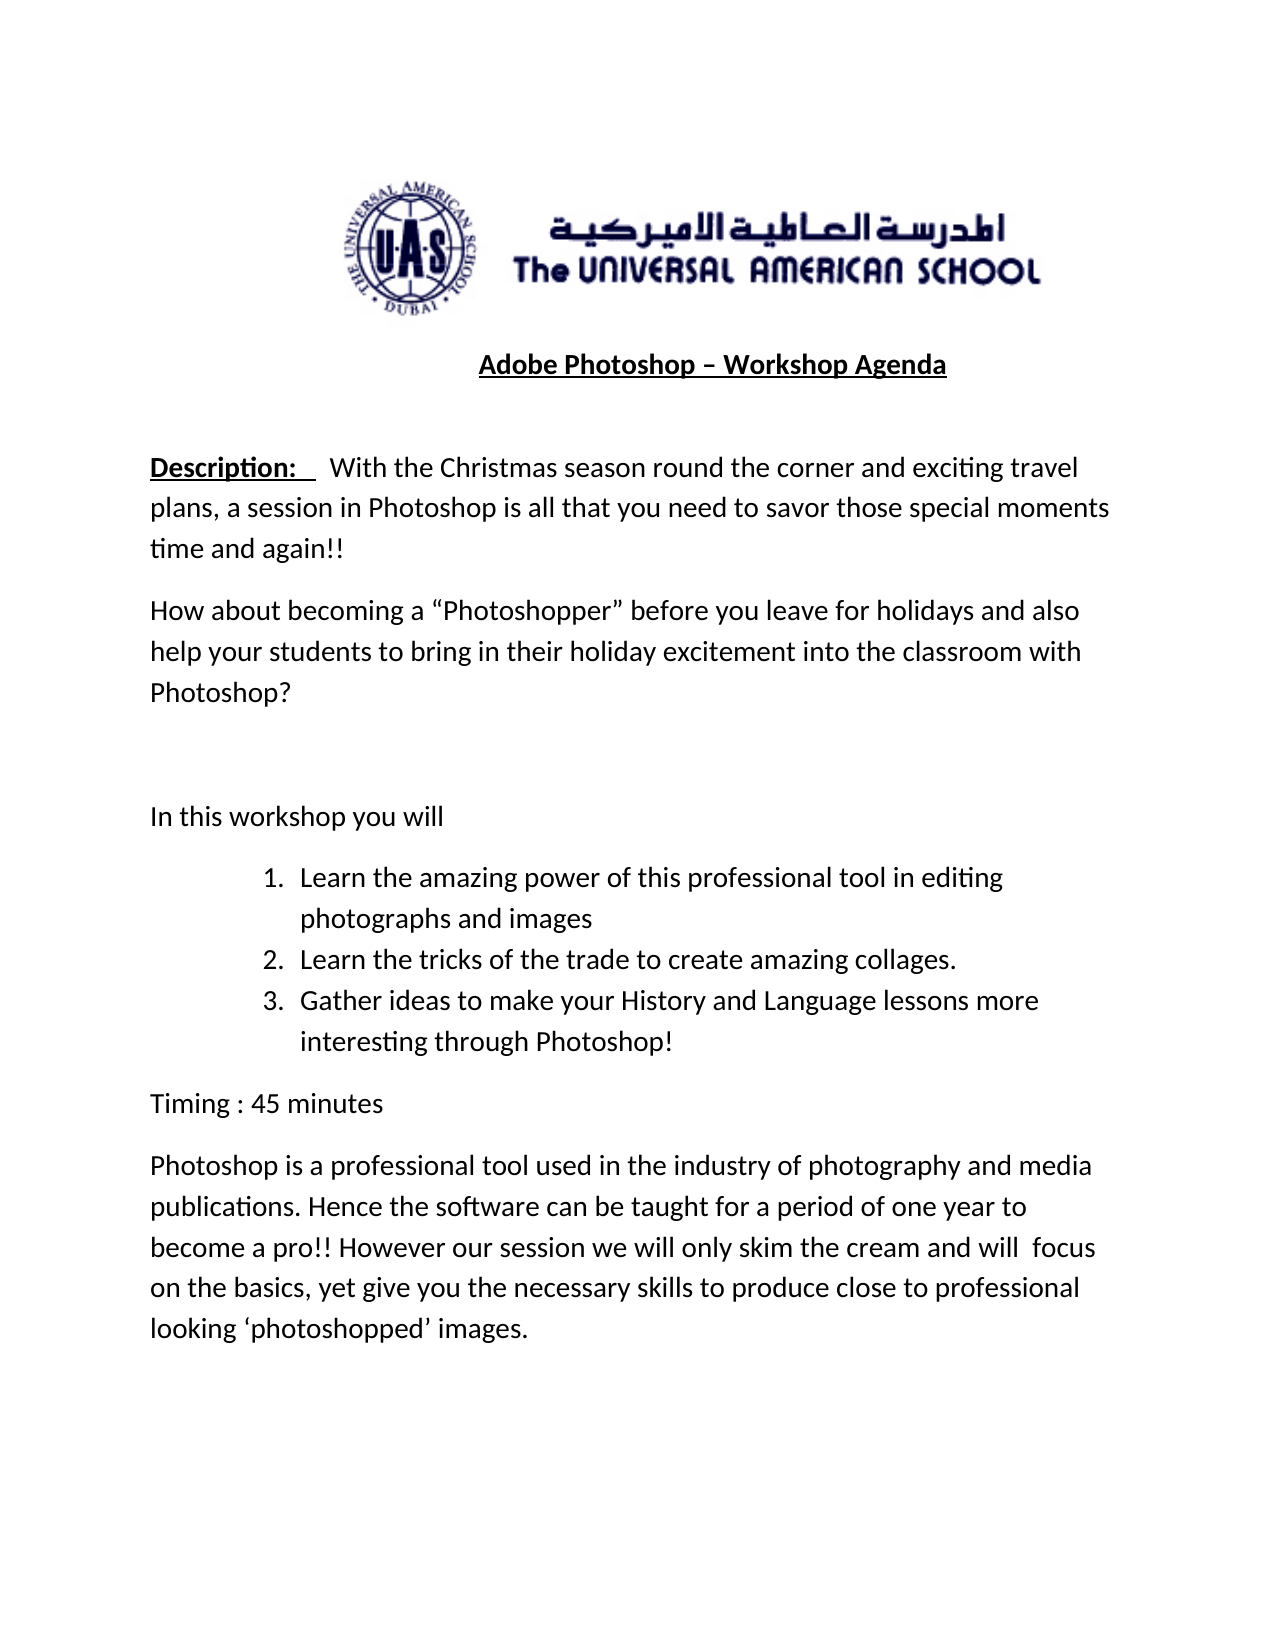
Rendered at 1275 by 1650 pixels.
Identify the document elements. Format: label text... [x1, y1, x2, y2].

text Description: With the Christmas season round the corner and exciting travel plans, a session in Photoshop is all that you need to savor those special moments time and again!! [150, 449, 1125, 566]
list Learn the tricks of the trade to create amazing collages. [262, 941, 1125, 977]
picture [321, 173, 1054, 329]
list Adobe Photoshop – Workshop Agenda [300, 346, 1125, 382]
text In this workshop you will [150, 798, 1125, 833]
text Timing : 45 minutes [150, 1085, 1125, 1121]
list Gather ideas to make your History and Language lessons more interesting through Photoshop! [262, 982, 1125, 1059]
text How about becoming a “Photoshopper” before you leave for holidays and also help your students to bring in their holiday excitement into the classroom with Photoshop? [150, 592, 1125, 710]
list Learn the amazing power of this professional tool in editing photographs and images [262, 859, 1125, 936]
text Photoshop is a professional tool used in the industry of photography and media publications. Hence the software can be taught for a period of one year to become a pro!! However our session we will only skim the cream and will focus on the basics, yet give you the necessary skills to produce close to professional looking ‘photoshopped’ images. [150, 1147, 1125, 1346]
